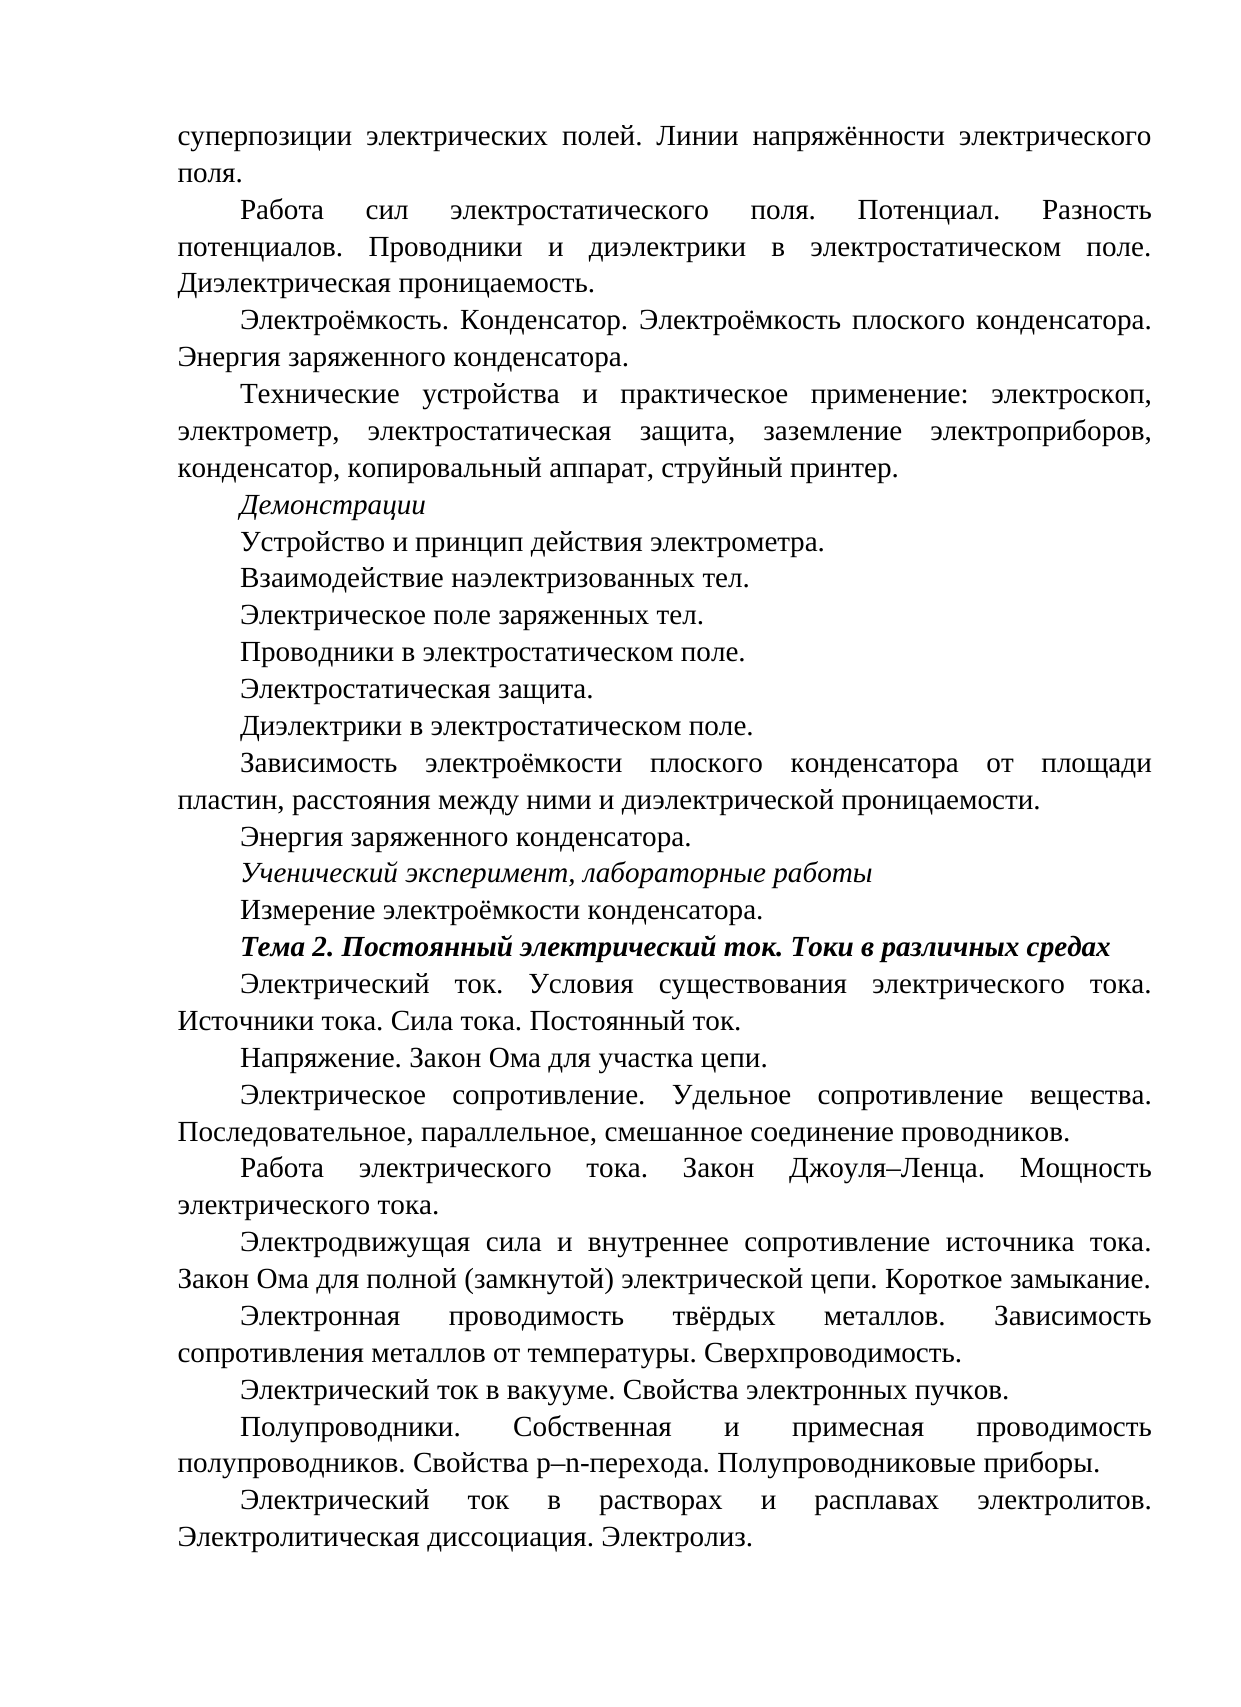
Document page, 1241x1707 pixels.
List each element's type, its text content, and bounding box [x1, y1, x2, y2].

text Энергия заряженного конденсатора. [177, 819, 1152, 852]
text Работа электрического тока. Закон Джоуля–Ленца. Мощность электрического тока. [177, 1151, 1152, 1221]
text Электростатическая защита. [177, 671, 1152, 705]
text Тема 2. Постоянный электрический ток. Токи в различных средах [177, 929, 1152, 963]
text Диэлектрики в электростатическом поле. [177, 708, 1152, 742]
text Электронная проводимость твёрдых металлов. Зависимость сопротивления металлов от температуры. Сверхпроводимость. [177, 1298, 1152, 1368]
text Работа сил электростатического поля. Потенциал. Разность потенциалов. Проводники и диэлектрики в электростатическом поле. Диэлектрическая проницаемость. [177, 192, 1152, 299]
text Проводники в электростатическом поле. [177, 634, 1152, 668]
text Измерение электроёмкости конденсатора. [177, 892, 1152, 926]
text Зависимость электроёмкости плоского конденсатора от площади пластин, расстояния между ними и диэлектрической проницаемости. [177, 745, 1152, 815]
text Электрический ток в растворах и расплавах электролитов. Электролитическая диссоциация. Электролиз. [177, 1482, 1152, 1553]
text Электрический ток. Условия существования электрического тока. Источники тока. Сила тока. Постоянный ток. [177, 966, 1152, 1037]
text Взаимодействие наэлектризованных тел. [177, 561, 1152, 594]
text Электрический ток в вакууме. Свойства электронных пучков. [177, 1372, 1152, 1405]
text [177, 118, 1152, 188]
text Технические устройства и практическое применение: электроскоп, электрометр, электростатическая защита, заземление электроприборов, конденсатор, копировальный аппарат, струйный принтер. [177, 376, 1152, 483]
text Электродвижущая сила и внутреннее сопротивление источника тока. Закон Ома для полной (замкнутой) электрической цепи. Короткое замыкание. [177, 1224, 1152, 1295]
text Демонстрации [177, 487, 1152, 520]
text Полупроводники. Собственная и примесная проводимость полупроводников. Свойства p–n-перехода. Полупроводниковые приборы. [177, 1409, 1152, 1479]
text Напряжение. Закон Ома для участка цепи. [177, 1040, 1152, 1073]
text Устройство и принцип действия электрометра. [177, 524, 1152, 557]
text Электроёмкость. Конденсатор. Электроёмкость плоского конденсатора. Энергия заряженного конденсатора. [177, 302, 1152, 373]
text Электрическое поле заряженных тел. [177, 597, 1152, 631]
text Электрическое сопротивление. Удельное сопротивление вещества. Последовательное, параллельное, смешанное соединение проводников. [177, 1077, 1152, 1147]
text Ученический эксперимент, лабораторные работы [177, 856, 1152, 889]
